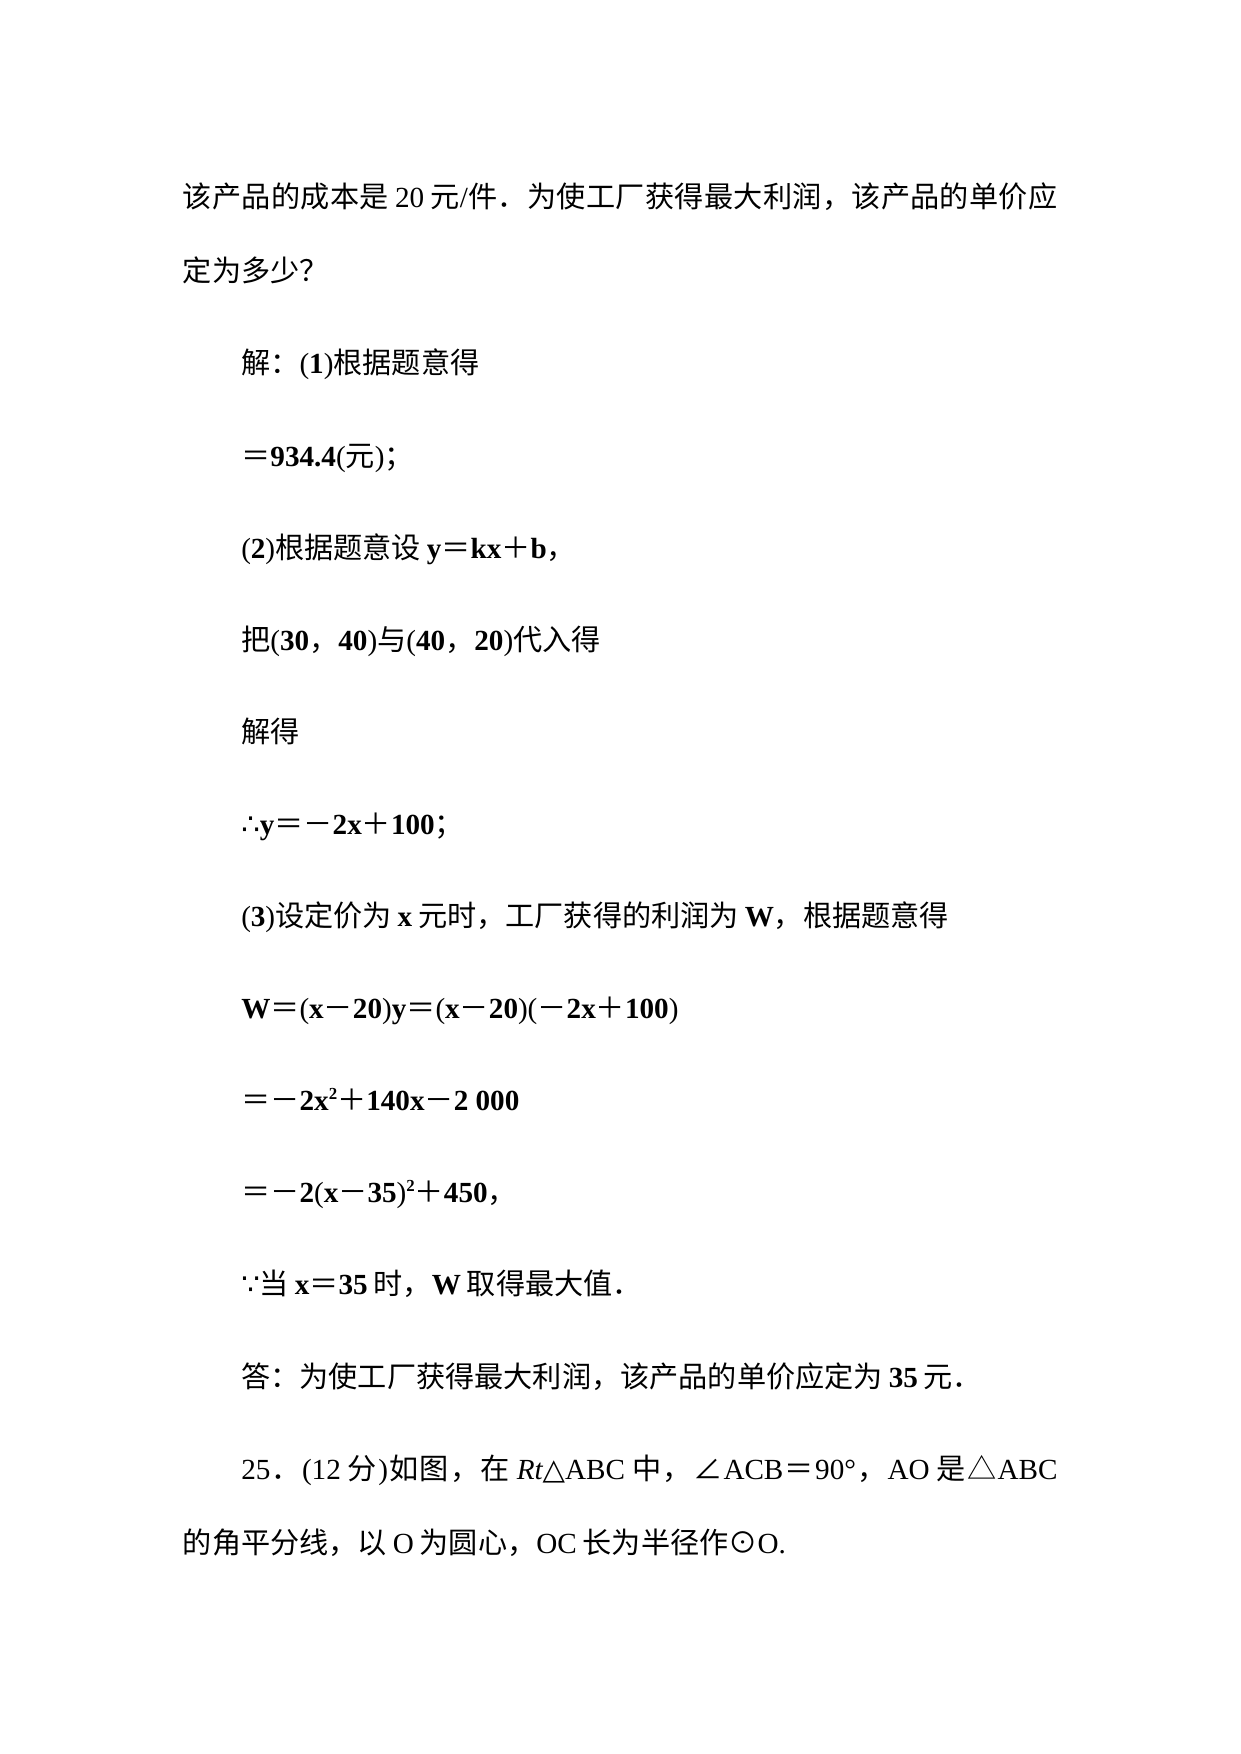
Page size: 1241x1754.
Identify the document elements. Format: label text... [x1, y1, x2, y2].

text 把(30，40)与(40，20)代入得 [183, 605, 1058, 670]
text ＝934.4(元)； [183, 421, 1058, 486]
text 25．(12分)如图，在Rt△ABC中，∠ACB＝90°，AO是△ABC的角平分线，以O为圆心，OC长为半径作⊙O. [183, 1434, 1058, 1574]
text W＝(x－20)y＝(x－20)(－2x＋100) [183, 973, 1058, 1038]
text 解得 [183, 697, 1058, 762]
text 解：(1)根据题意得 [183, 329, 1058, 394]
text ＝－2(x－35)2＋450， [183, 1158, 1058, 1223]
text ＝－2x2＋140x－2 000 [183, 1066, 1058, 1131]
text ∴y＝－2x＋100； [183, 789, 1058, 854]
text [183, 162, 1058, 302]
text 答：为使工厂获得最大利润，该产品的单价应定为35元． [183, 1342, 1058, 1407]
text (3)设定价为x元时，工厂获得的利润为W，根据题意得 [183, 881, 1058, 946]
text (2)根据题意设y＝kx＋b， [183, 513, 1058, 578]
text ∵当x＝35时，W取得最大值． [183, 1250, 1058, 1315]
